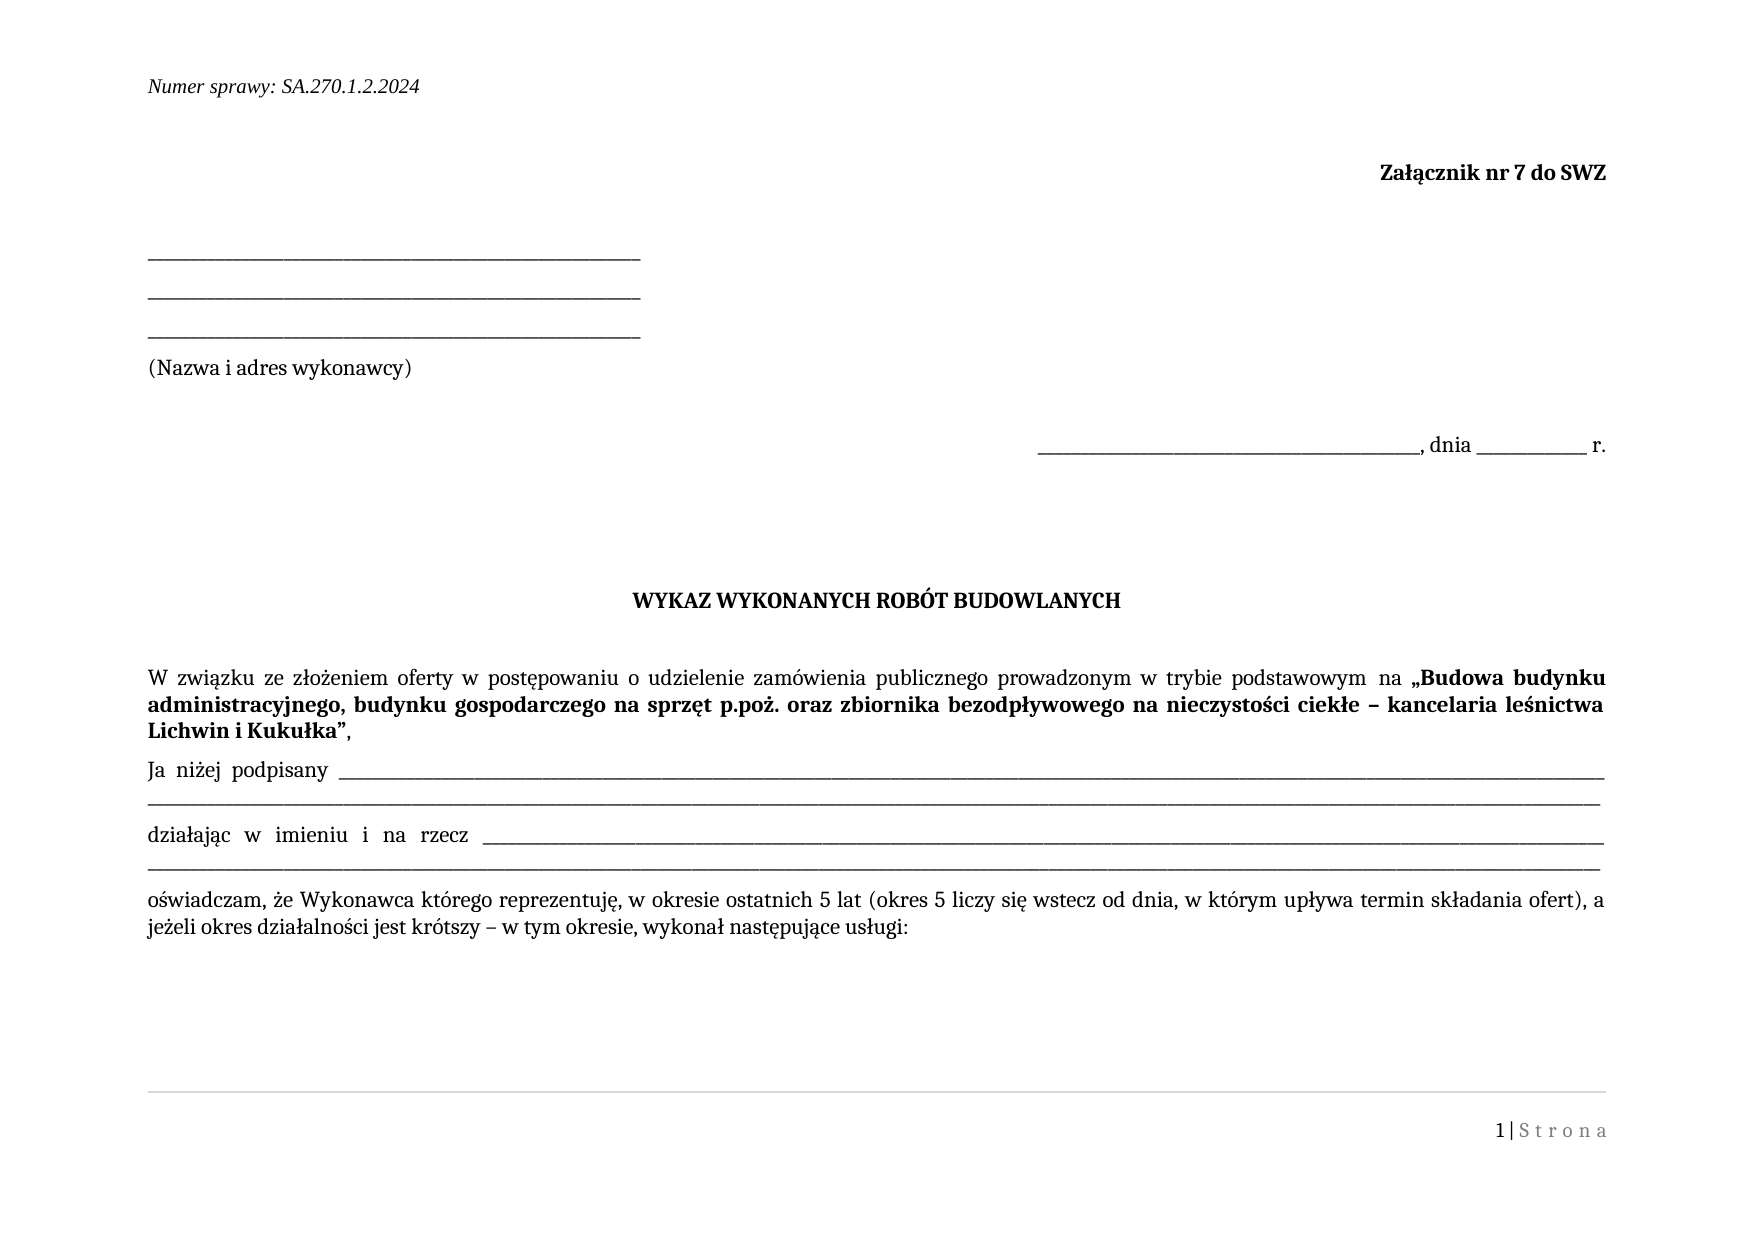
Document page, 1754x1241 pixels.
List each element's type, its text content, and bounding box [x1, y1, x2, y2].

text W związku ze złożeniem oferty w postępowaniu o udzielenie zamówienia publicznego prowadzonym w trybie podstawowym na „Budowa budynku administracyjnego, budynku gospodarczego na sprzęt p.poż. oraz zbiornika bezodpływowego na nieczystości ciekłe – kancelaria leśnictwa Lichwin i Kukułka”, [148, 665, 1606, 744]
text __________________________________________________________ [148, 238, 1606, 264]
text działając w imieniu i na rzecz ____________________________________________________________________________________________________________________________________ ___________________________________________________________________________________________________________________________________________________________________________ [148, 822, 1606, 875]
text Ja niżej podpisany _____________________________________________________________________________________________________________________________________________________ ___________________________________________________________________________________________________________________________________________________________________________ [148, 757, 1606, 809]
text oświadczam, że Wykonawca którego reprezentuję, w okresie ostatnich 5 lat (okres 5 liczy się wstecz od dnia, w którym upływa termin składania ofert), a jeżeli okres działalności jest krótszy – w tym okresie, wykonał następujące usługi: [148, 887, 1606, 940]
text (Nazwa i adres wykonawcy) [148, 354, 1606, 381]
text __________________________________________________________ [148, 277, 1606, 303]
text WYKAZ WYKONANYCH ROBÓT BUDOWLANYCH [148, 587, 1606, 614]
text Załącznik nr 7 do SWZ [148, 160, 1606, 186]
text _____________________________________________, dnia _____________ r. [148, 432, 1606, 458]
text __________________________________________________________ [148, 316, 1606, 342]
